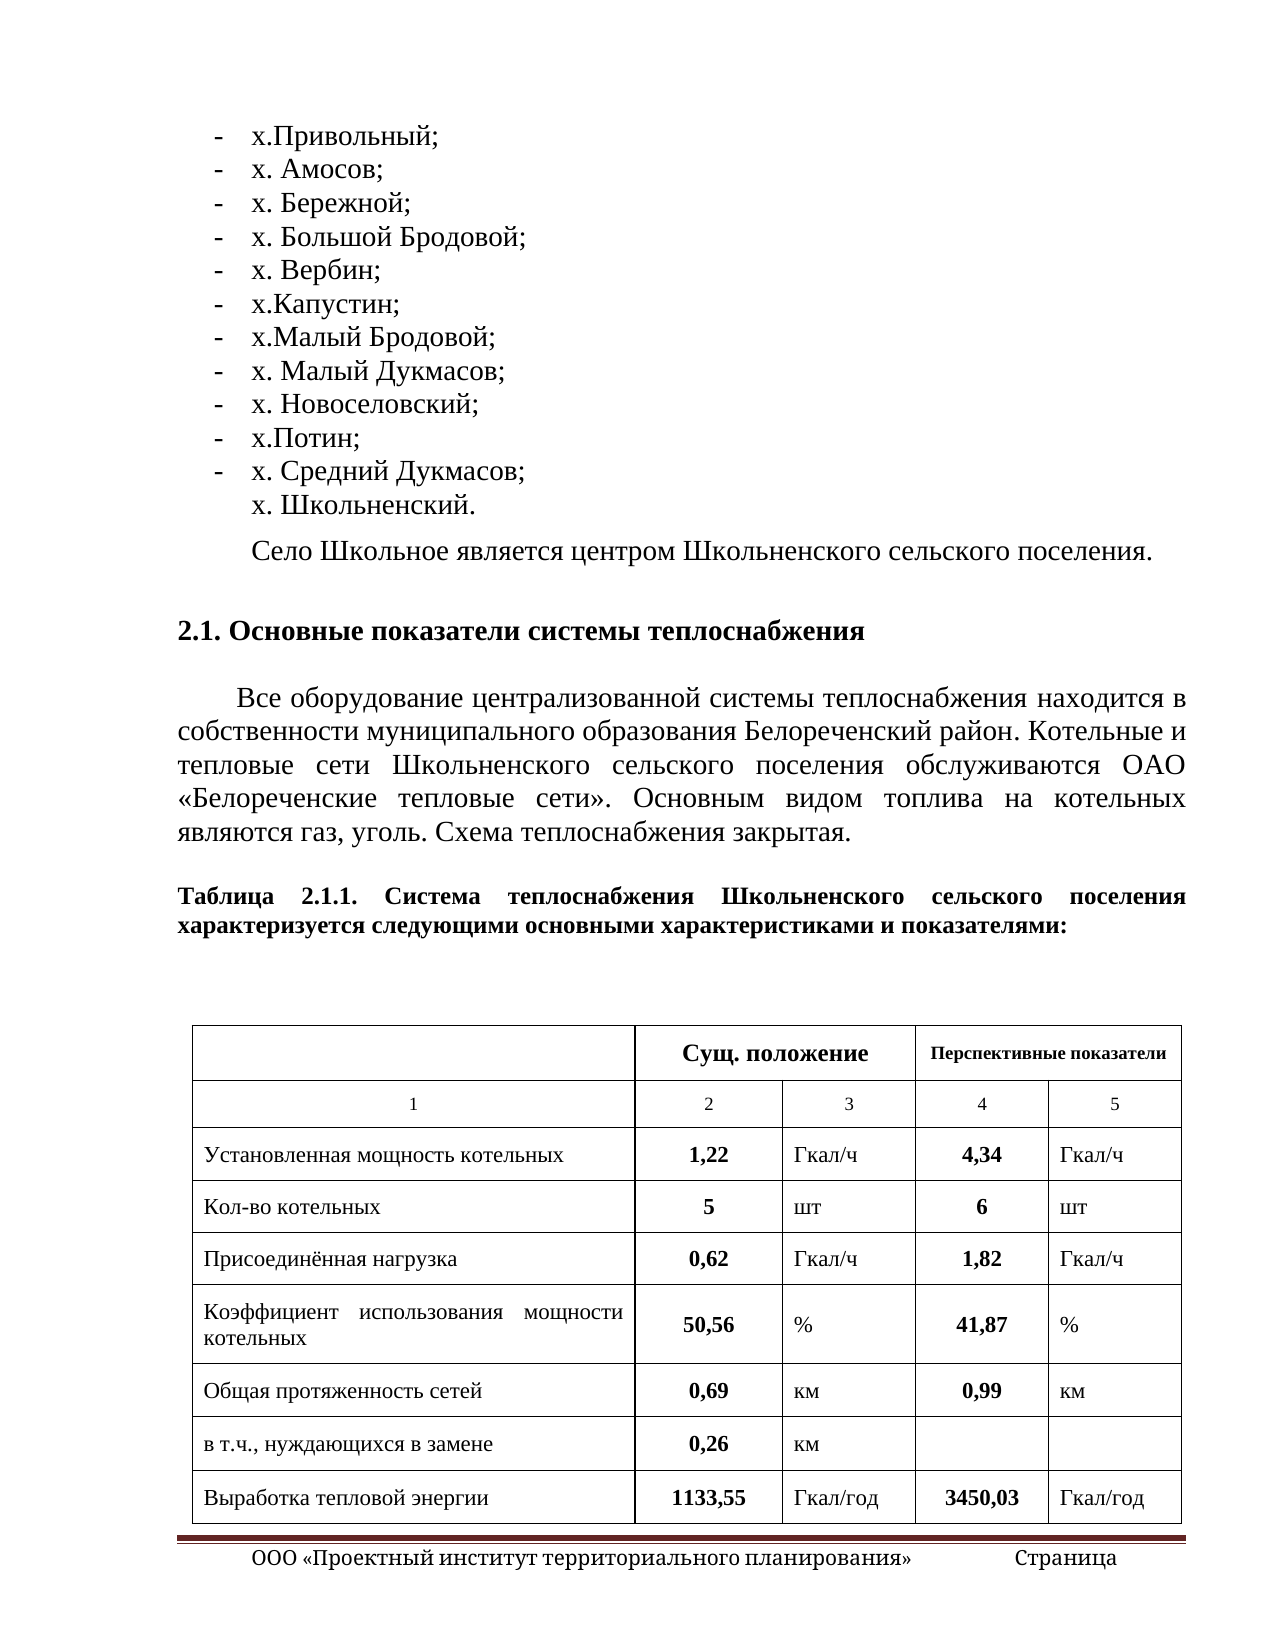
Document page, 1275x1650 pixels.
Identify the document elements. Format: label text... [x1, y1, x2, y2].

list х. Малый Дукмасов; [213, 353, 1186, 386]
list х.Малый Бродовой; [213, 319, 1186, 353]
subtitle 2.1. Основные показатели системы теплоснабжения [177, 613, 1186, 646]
table_cell 0,26 [636, 1417, 782, 1470]
table_cell [1049, 1417, 1181, 1470]
list х. Средний Дукмасов; [213, 453, 1186, 487]
table_cell 41,87 [916, 1285, 1048, 1363]
table_cell 3450,03 [916, 1471, 1048, 1523]
table_header Сущ. положение [636, 1026, 915, 1079]
table_cell 2 [636, 1081, 782, 1127]
table_cell Выработка тепловой энергии [193, 1471, 634, 1523]
table_cell шт [1049, 1181, 1181, 1232]
table_cell Общая протяженность сетей [193, 1364, 634, 1416]
table_cell 1 [193, 1081, 634, 1127]
list х. Новоселовский; [213, 386, 1186, 420]
list х. Большой Бродовой; [213, 219, 1186, 252]
table_cell 6 [916, 1181, 1048, 1232]
table_cell 1,22 [636, 1128, 782, 1179]
table_cell 0,62 [636, 1233, 782, 1284]
text х. Школьненский. [177, 487, 1187, 521]
table_cell 0,99 [916, 1364, 1048, 1416]
table_cell Гкал/год [783, 1471, 915, 1523]
table_cell 1,82 [916, 1233, 1048, 1284]
table_cell 4 [916, 1081, 1048, 1127]
table_cell 0,69 [636, 1364, 782, 1416]
table_cell Кол-во котельных [193, 1181, 634, 1232]
table_cell Присоединённая нагрузка [193, 1233, 634, 1284]
table_cell % [783, 1285, 915, 1363]
list х. Бережной; [213, 185, 1186, 219]
table_cell Гкал/ч [1049, 1233, 1181, 1284]
table_cell Установленная мощность котельных [193, 1128, 634, 1179]
table_header [193, 1026, 634, 1079]
table_cell Гкал/ч [783, 1233, 915, 1284]
table_cell в т.ч., нуждающихся в замене [193, 1417, 634, 1470]
table_cell 5 [1049, 1081, 1181, 1127]
table_cell 5 [636, 1181, 782, 1232]
table_cell % [1049, 1285, 1181, 1363]
table_cell км [1049, 1364, 1181, 1416]
text Таблица 2.1.1. Система теплоснабжения Школьненского сельского поселения характеризуется следующими основными характеристиками и показателями: [177, 881, 1186, 938]
table_cell км [783, 1364, 915, 1416]
table_cell [916, 1417, 1048, 1470]
list х.Привольный; [213, 118, 1186, 152]
text Все оборудование централизованной системы теплоснабжения находится в собственности муниципального образования Белореченский район. Котельные и тепловые сети Школьненского сельского поселения обслуживаются ОАО «Белореченские тепловые сети». Основным видом топлива на котельных являются газ, уголь. Схема теплоснабжения закрытая. [177, 680, 1186, 847]
list х.Капустин; [213, 286, 1186, 319]
table_cell Гкал/ч [1049, 1128, 1181, 1179]
table_cell км [783, 1417, 915, 1470]
list х.Потин; [213, 420, 1186, 453]
table_cell Коэффициент использования мощности котельных [193, 1285, 634, 1363]
list х. Амосов; [213, 152, 1186, 185]
table_cell 50,56 [636, 1285, 782, 1363]
table_cell шт [783, 1181, 915, 1232]
text Село Школьное является центром Школьненского сельского поселения. [177, 533, 1186, 567]
table_cell 3 [783, 1081, 915, 1127]
table_cell Гкал/год [1049, 1471, 1181, 1523]
table_cell Гкал/ч [783, 1128, 915, 1179]
table_header Перспективные показатели [916, 1026, 1181, 1079]
table_cell 4,34 [916, 1128, 1048, 1179]
table_cell 1133,55 [636, 1471, 782, 1523]
list х. Вербин; [213, 252, 1186, 286]
